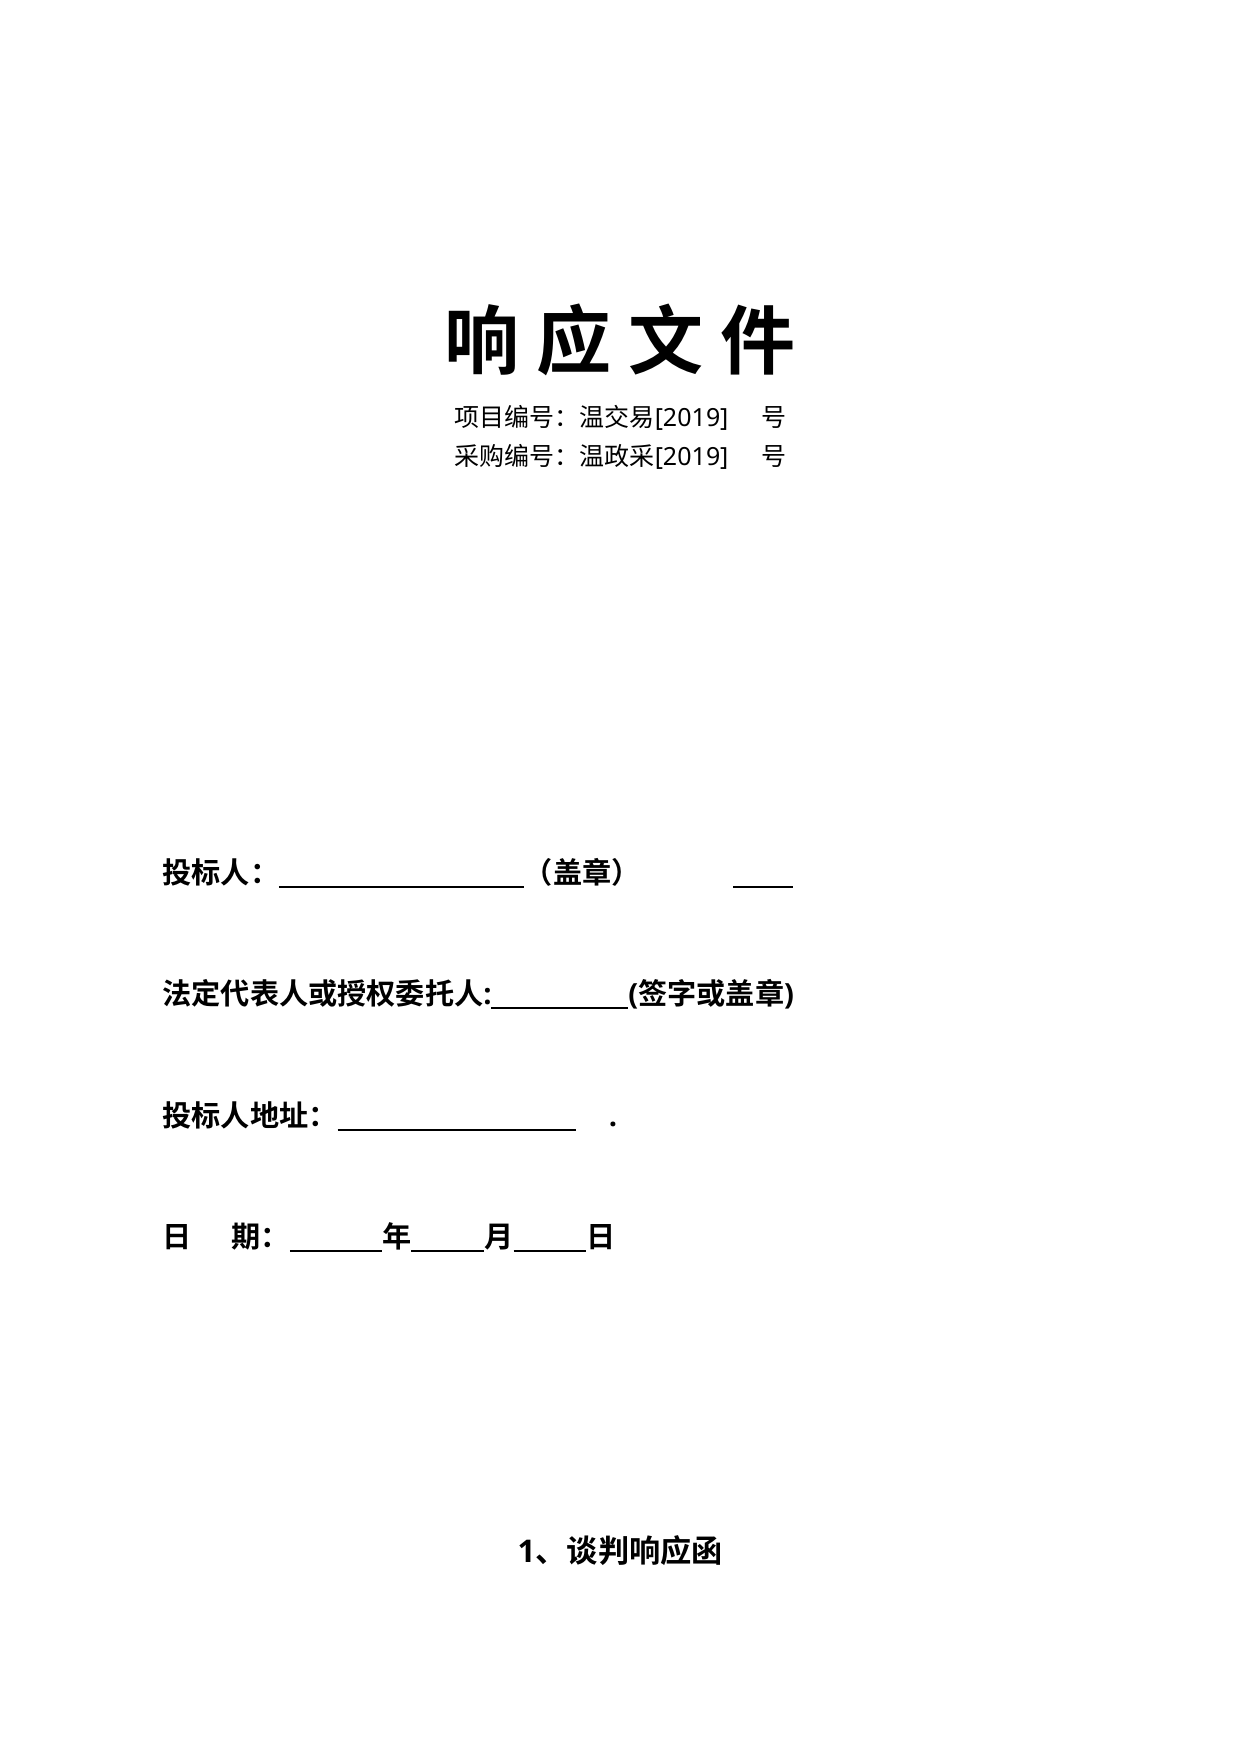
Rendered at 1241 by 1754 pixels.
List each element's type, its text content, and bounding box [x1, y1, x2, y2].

text 日 期： 年 月 日 [162, 1196, 1122, 1275]
text 投标人地址： . [162, 1074, 1122, 1153]
text 投标人： （盖章） [162, 831, 1122, 910]
text 采购编号：温政采[2019] 号 [118, 435, 1122, 475]
text 响 应 文 件 [118, 277, 1122, 396]
text 项目编号：温交易[2019] 号 [118, 396, 1122, 435]
text 法定代表人或授权委托人: (签字或盖章) [162, 952, 1122, 1032]
text 1、谈判响应函 [118, 1512, 1122, 1575]
